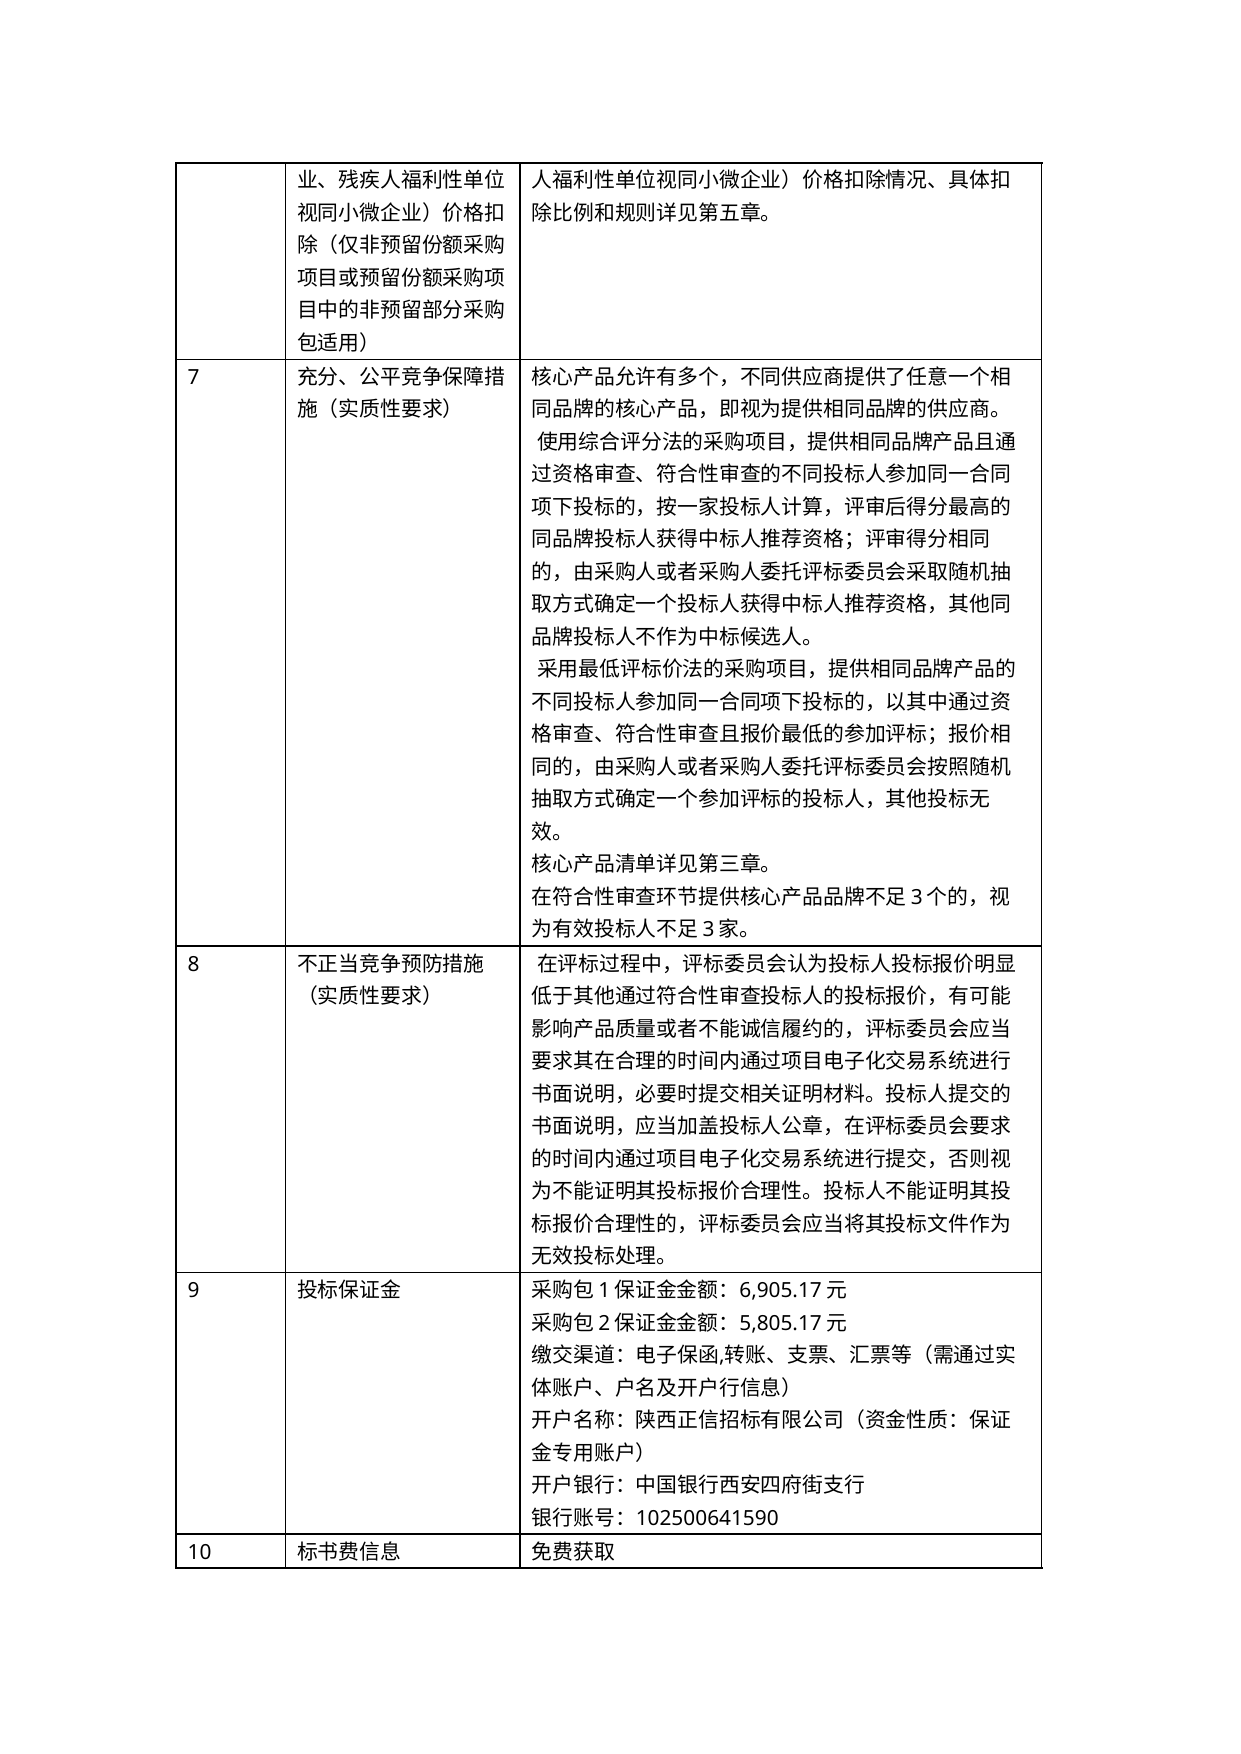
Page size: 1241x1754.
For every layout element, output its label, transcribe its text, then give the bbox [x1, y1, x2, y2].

table_cell 采购包1保证金金额：6,905.17元 采购包2保证金金额：5,805.17元 缴交渠道：电子保函,转账、支票、汇票等（需通过实体账户、户名及开户行信息） 开户名称：陕西正信招标有限公司（资金性质：保证金专用账户） 开户银行：中国银行西安四府街支行 银行账号：102500641590 [521, 1273, 1041, 1533]
table_cell 8 [177, 947, 285, 1272]
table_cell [286, 164, 519, 358]
table_cell 标书费信息 [286, 1535, 519, 1567]
table_cell 在评标过程中，评标委员会认为投标人投标报价明显低于其他通过符合性审查投标人的投标报价，有可能影响产品质量或者不能诚信履约的，评标委员会应当要求其在合理的时间内通过项目电子化交易系统进行书面说明，必要时提交相关证明材料。投标人提交的书面说明，应当加盖投标人公章，在评标委员会要求的时间内通过项目电子化交易系统进行提交，否则视为不能证明其投标报价合理性。投标人不能证明其投标报价合理性的，评标委员会应当将其投标文件作为无效投标处理。 [521, 947, 1041, 1272]
table_cell 核心产品允许有多个，不同供应商提供了任意一个相同品牌的核心产品，即视为提供相同品牌的供应商。 使用综合评分法的采购项目，提供相同品牌产品且通过资格审查、符合性审查的不同投标人参加同一合同项下投标的，按一家投标人计算，评审后得分最高的同品牌投标人获得中标人推荐资格；评审得分相同的，由采购人或者采购人委托评标委员会采取随机抽取方式确定一个投标人获得中标人推荐资格，其他同品牌投标人不作为中标候选人。 采用最低评标价法的采购项目，提供相同品牌产品的不同投标人参加同一合同项下投标的，以其中通过资格审查、符合性审查且报价最低的参加评标；报价相同的，由采购人或者采购人委托评标委员会按照随机抽取方式确定一个参加评标的投标人，其他投标无效。 核心产品清单详见第三章。 在符合性审查环节提供核心产品品牌不足3个的，视为有效投标人不足3家。 [521, 360, 1041, 945]
table_cell 7 [177, 360, 285, 945]
table_cell 10 [177, 1535, 285, 1567]
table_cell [521, 164, 1041, 358]
table_cell 投标保证金 [286, 1273, 519, 1533]
table_cell 6 [177, 164, 285, 358]
table_cell 充分、公平竞争保障措施（实质性要求） [286, 360, 519, 945]
table_cell 不正当竞争预防措施（实质性要求） [286, 947, 519, 1272]
table_cell 免费获取 [521, 1535, 1041, 1567]
table_cell 9 [177, 1273, 285, 1533]
